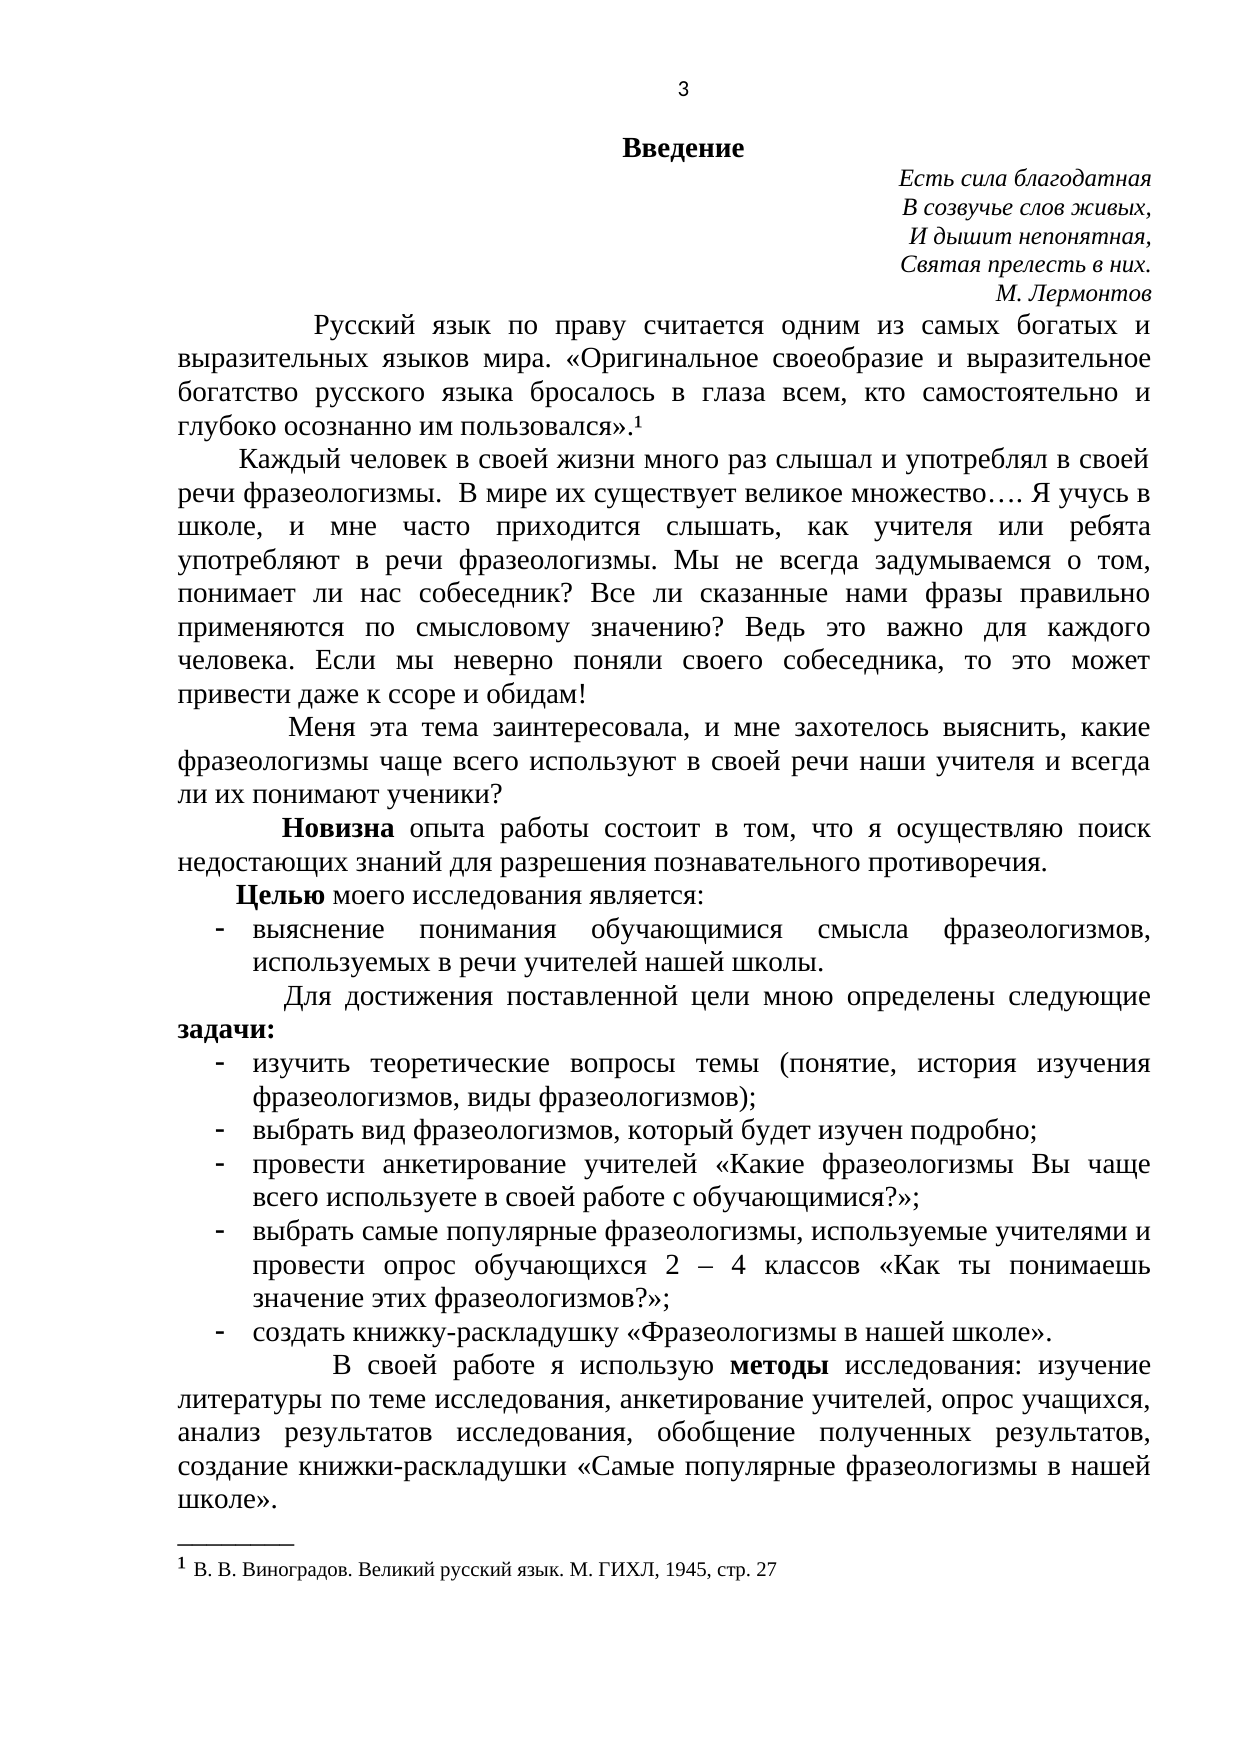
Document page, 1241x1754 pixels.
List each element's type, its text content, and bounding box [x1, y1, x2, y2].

text В своей работе я использую методы исследования: изучение литературы по теме исследования, анкетирование учителей, опрос учащихся, анализ результатов исследования, обобщение полученных результатов, создание книжки-раскладушки «Самые популярные фразеологизмы в нашей школе». [177, 1347, 1152, 1515]
text Есть сила благодатная [177, 163, 1152, 192]
text ________ [177, 1515, 1152, 1549]
text В созвучье слов живых, И дышит непонятная, Святая прелесть в них. М. Лермонтов [177, 192, 1152, 307]
text Меня эта тема заинтересовала, и мне захотелось выяснить, какие фразеологизмы чаще всего используют в своей речи наши учителя и всегда ли их понимают ученики? [177, 709, 1152, 810]
list провести анкетирование учителей «Какие фразеологизмы Вы чаще всего используете в своей работе с обучающимися?»; [215, 1146, 1152, 1213]
list выбрать самые популярные фразеологизмы, используемые учителями и провести опрос обучающихся 2 – 4 классов «Как ты понимаешь значение этих фразеологизмов?»; [215, 1213, 1152, 1314]
text Каждый человек в своей жизни много раз слышал и употреблял в своей речи фразеологизмы. В мире их существует великое множество…. Я учусь в школе, и мне часто приходится слышать, как учителя или ребята употребляют в речи фразеологизмы. Мы не всегда задумываемся о том, понимает ли нас собеседник? Все ли сказанные нами фразы правильно применяются по смысловому значению? Ведь это важно для каждого человека. Если мы неверно поняли своего собеседника, то это может привести даже к ссоре и обидам! [177, 441, 1152, 709]
text Целью моего исследования является: [177, 877, 1152, 911]
list создать книжку-раскладушку «Фразеологизмы в нашей школе». [215, 1314, 1152, 1347]
text Введение [177, 130, 1152, 163]
text Для достижения поставленной цели мною определены следующие задачи: [177, 978, 1152, 1045]
text Новизна опыта работы состоит в том, что я осуществляю поиск недостающих знаний для разрешения познавательного противоречия. [177, 810, 1152, 877]
text Русский язык по праву считается одним из самых богатых и выразительных языков мира. «Оригинальное своеобразие и выразительное богатство русского языка бросалось в глаза всем, кто самостоятельно и глубоко осознанно им пользовался».¹ [177, 307, 1152, 441]
text ¹ В. В. Виноградов. Великий русский язык. М. ГИХЛ, 1945, стр. 27 [177, 1549, 1152, 1582]
list выяснение понимания обучающимися смысла фразеологизмов, используемых в речи учителей нашей школы. [215, 911, 1152, 978]
list изучить теоретические вопросы темы (понятие, история изучения фразеологизмов, виды фразеологизмов); [215, 1045, 1152, 1112]
list выбрать вид фразеологизмов, который будет изучен подробно; [215, 1112, 1152, 1146]
